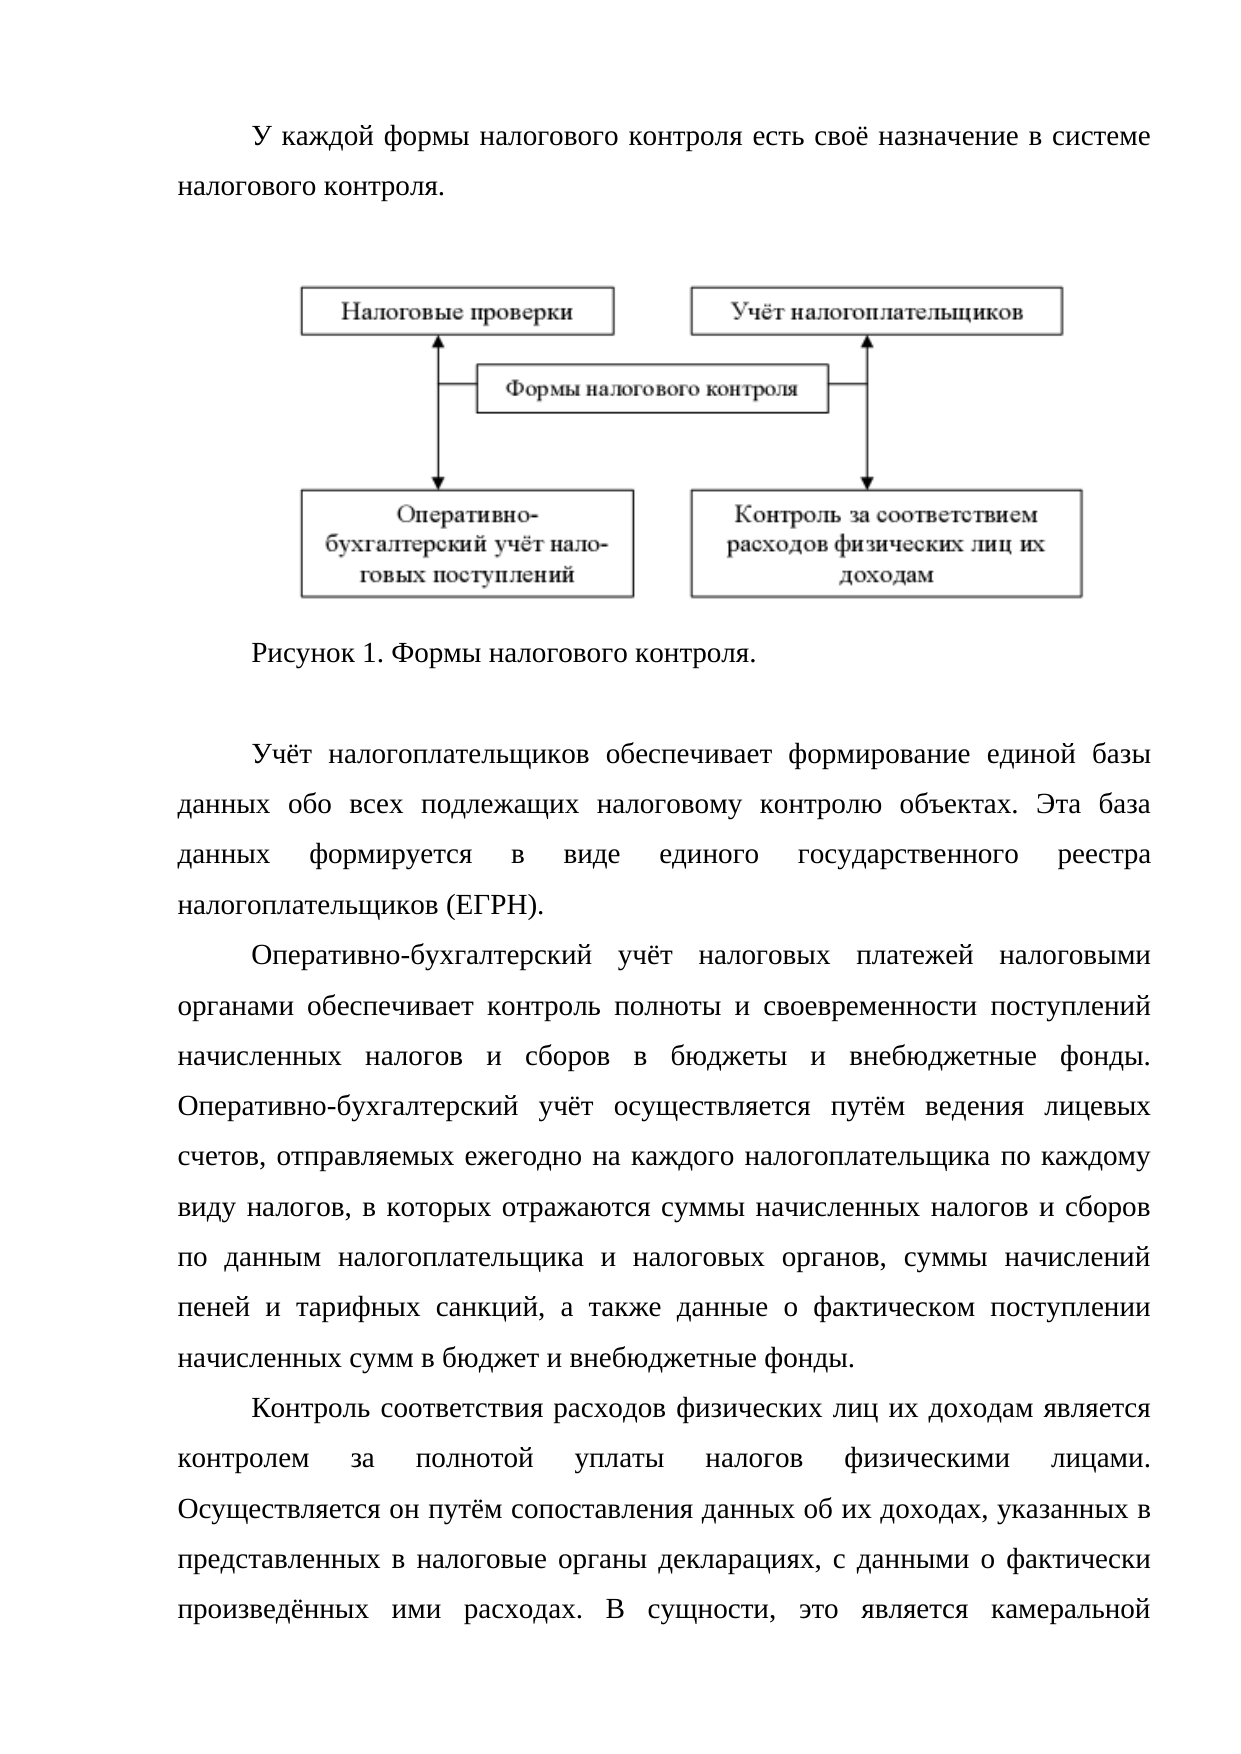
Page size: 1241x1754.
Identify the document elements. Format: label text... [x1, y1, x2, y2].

picture [251, 268, 1106, 623]
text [177, 1390, 1152, 1625]
text Учёт налогоплательщиков обеспечивает формирование единой базы данных обо всех подлежащих налоговому контролю объектах. Эта база данных формируется в виде единого государственного реестра налогоплательщиков (ЕГРН). [177, 736, 1152, 921]
text Оперативно-бухгалтерский учёт налоговых платежей налоговыми органами обеспечивает контроль полноты и своевременности поступлений начисленных налогов и сборов в бюджеты и внебюджетные фонды. Оперативно-бухгалтерский учёт осуществляется путём ведения лицевых счетов, отправляемых ежегодно на каждого налогоплательщика по каждому виду налогов, в которых отражаются суммы начисленных налогов и сборов по данным налогоплательщика и налоговых органов, суммы начислений пеней и тарифных санкций, а также данные о фактическом поступлении начисленных сумм в бюджет и внебюджетные фонды. [177, 937, 1152, 1373]
text У каждой формы налогового контроля есть своё назначение в системе налогового контроля. [177, 118, 1152, 202]
text Рисунок 1. Формы налогового контроля. [177, 635, 1152, 669]
